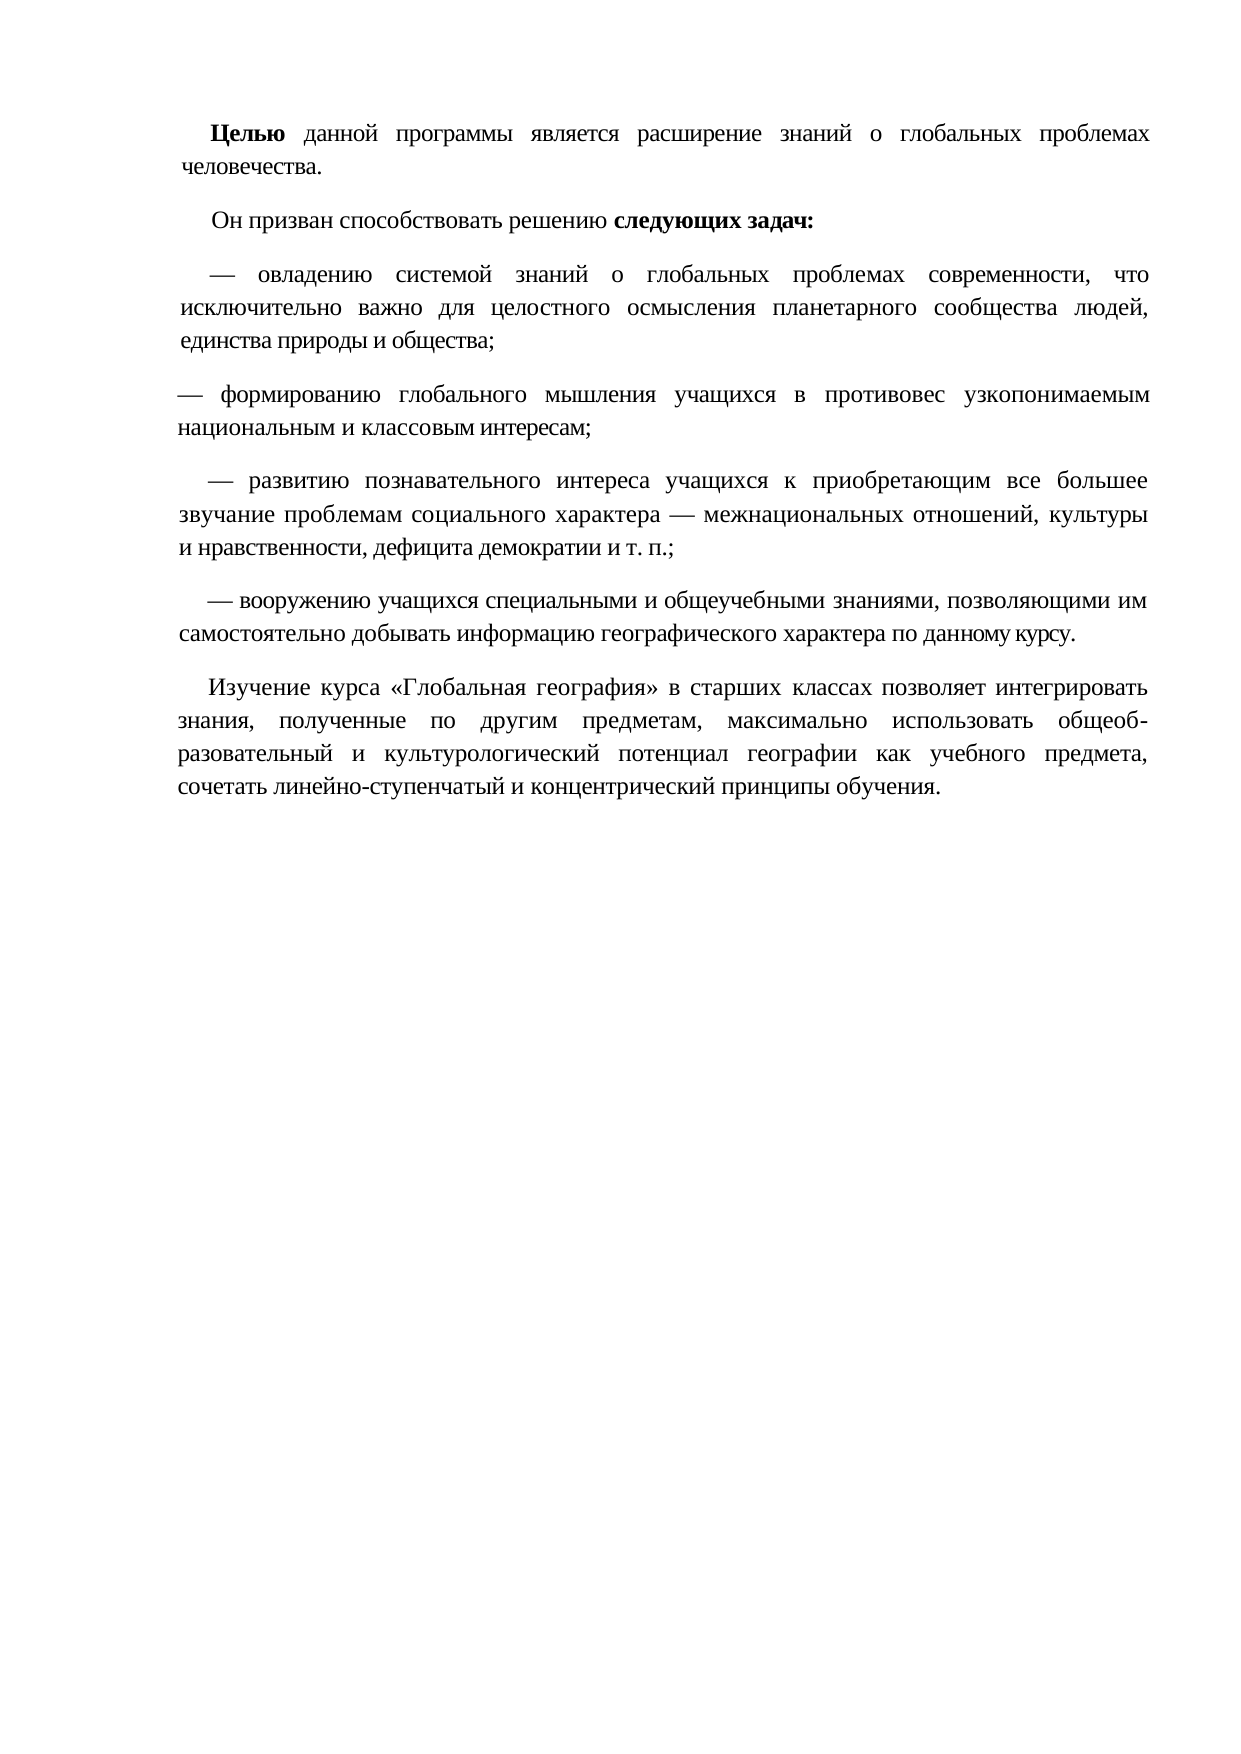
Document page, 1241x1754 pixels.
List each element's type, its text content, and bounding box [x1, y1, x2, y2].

text Он призван способствовать решению следующих задач: [179, 205, 1149, 234]
text — вооружению учащихся специальными и общеучебными знаниями, позволяющими им самостоятельно добывать информацию географического характера по данному курсу. [179, 586, 1147, 647]
text — овладению системой знаний о глобальных проблемах современности, что исключительно важно для целостного осмысления планетарного сообщества людей, единства природы и общества; [180, 259, 1149, 354]
text Изучение курса «Глобальная география» в старших классах позволяет интегрировать знания, полученные по другим предметам, максимально использовать общеобразовательный и культурологический потенциал географии как учебного предмета, сочетать линейно-ступенчатый и концентрический принципы обучения. [177, 672, 1148, 800]
text — развитию познавательного интереса учащихся к приобретающим все большее звучание проблемам социального характера — межнациональных отношений, культуры и нравственности, дефицита демократии и т. п.; [179, 466, 1148, 560]
text — формированию глобального мышления учащихся в противовес узкопонимаемым национальным и классовым интересам; [177, 379, 1150, 441]
text Целью данной программы является расширение знаний о глобальных проблемах человечества. [181, 118, 1151, 180]
